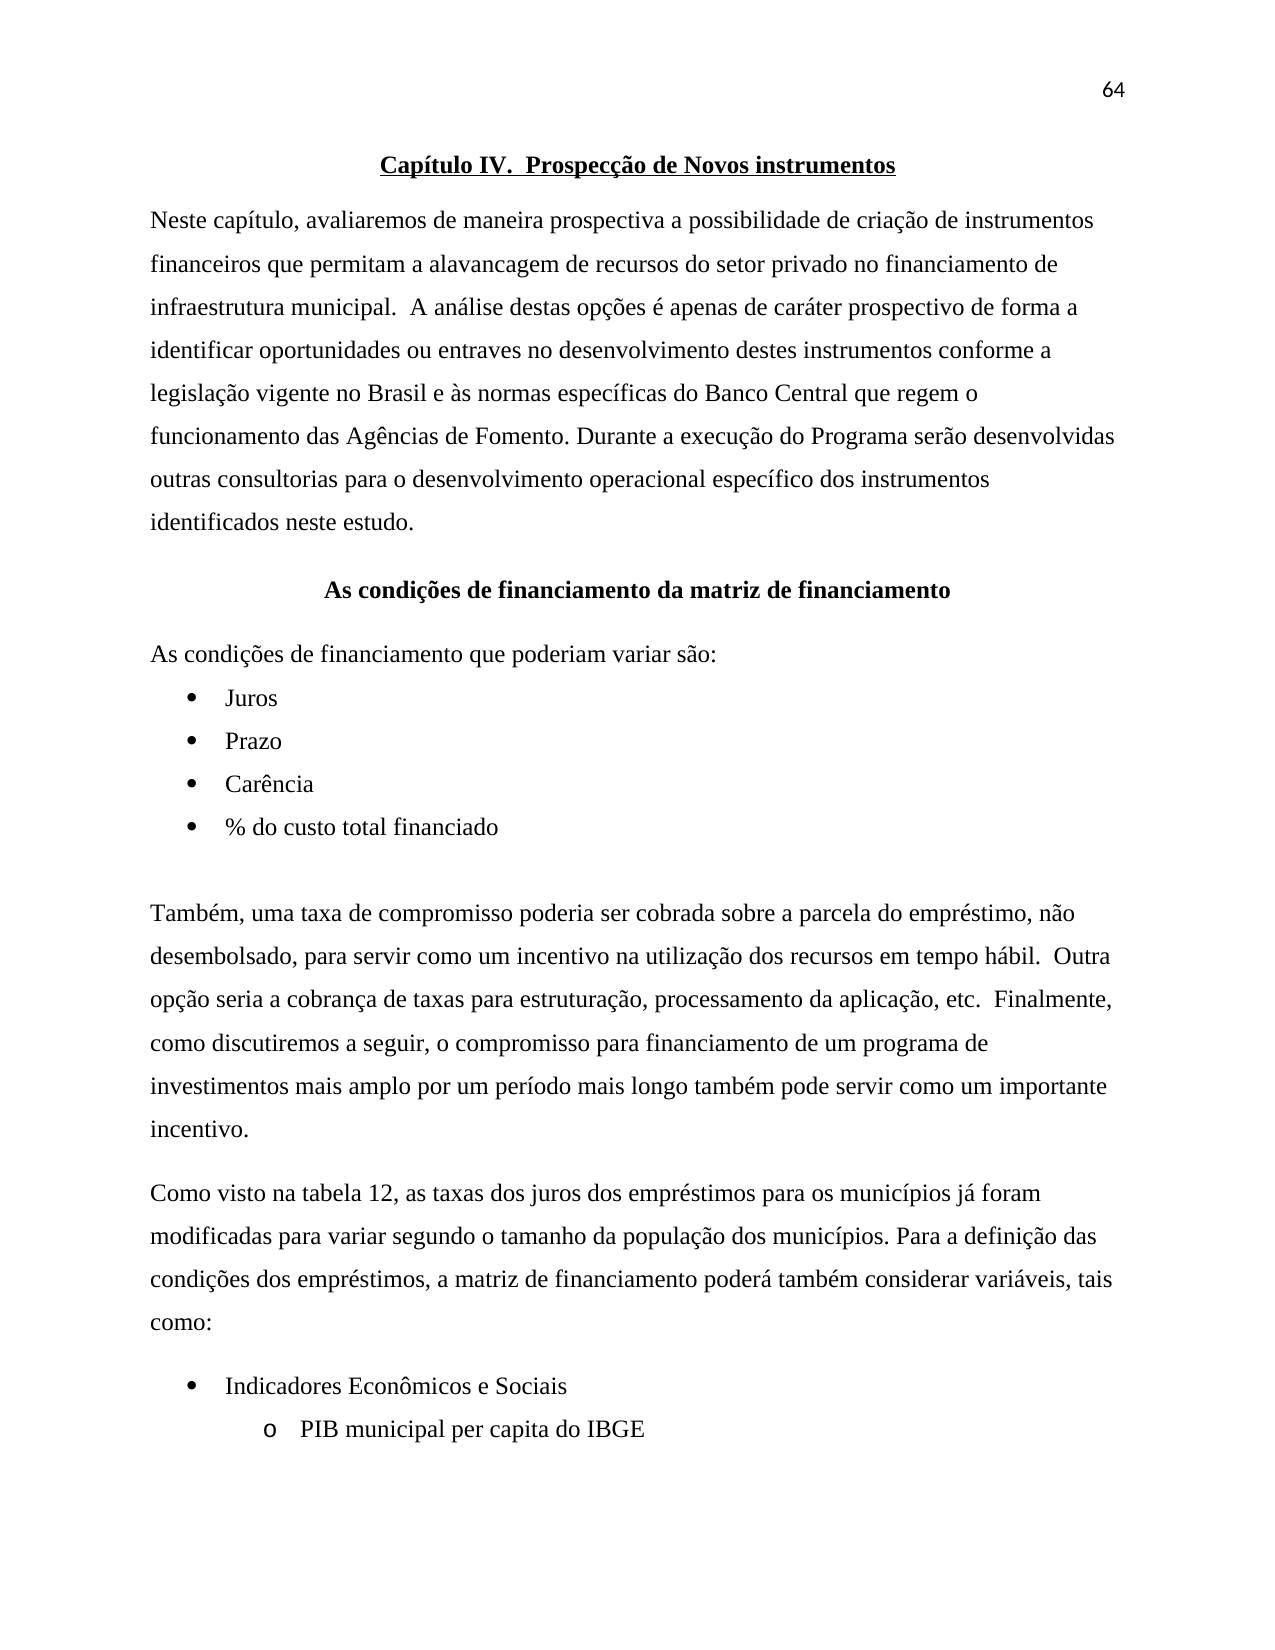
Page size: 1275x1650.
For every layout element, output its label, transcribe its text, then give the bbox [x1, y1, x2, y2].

text Neste capítulo, avaliaremos de maneira prospectiva a possibilidade de criação de instrumentos financeiros que permitam a alavancagem de recursos do setor privado no financiamento de infraestrutura municipal. A análise destas opções é apenas de caráter prospectivo de forma a identificar oportunidades ou entraves no desenvolvimento destes instrumentos conforme a legislação vigente no Brasil e às normas específicas do Banco Central que regem o funcionamento das Agências de Fomento. Durante a execução do Programa serão desenvolvidas outras consultorias para o desenvolvimento operacional específico dos instrumentos identificados neste estudo. [150, 206, 1125, 536]
list Prazo [187, 726, 1125, 754]
list Indicadores Econômicos e Sociais [187, 1371, 1125, 1400]
text Capítulo IV. Prospecção de Novos instrumentos [150, 150, 1125, 179]
list % do custo total financiado [187, 812, 1125, 841]
list Carência [187, 769, 1125, 798]
text Como visto na tabela 12, as taxas dos juros dos empréstimos para os municípios já foram modificadas para variar segundo o tamanho da população dos municípios. Para a definição das condições dos empréstimos, a matriz de financiamento poderá também considerar variáveis, tais como: [150, 1178, 1125, 1336]
list PIB municipal per capita do IBGE [262, 1414, 1125, 1445]
text As condições de financiamento que poderiam variar são: [150, 639, 1125, 668]
text Também, uma taxa de compromisso poderia ser cobrada sobre a parcela do empréstimo, não desembolsado, para servir como um incentivo na utilização dos recursos em tempo hábil. Outra opção seria a cobrança de taxas para estruturação, processamento da aplicação, etc. Finalmente, como discutiremos a seguir, o compromisso para financiamento de um programa de investimentos mais amplo por um período mais longo também pode servir como um importante incentivo. [150, 898, 1125, 1143]
text As condições de financiamento da matriz de financiamento [150, 576, 1125, 604]
list Juros [187, 683, 1125, 711]
